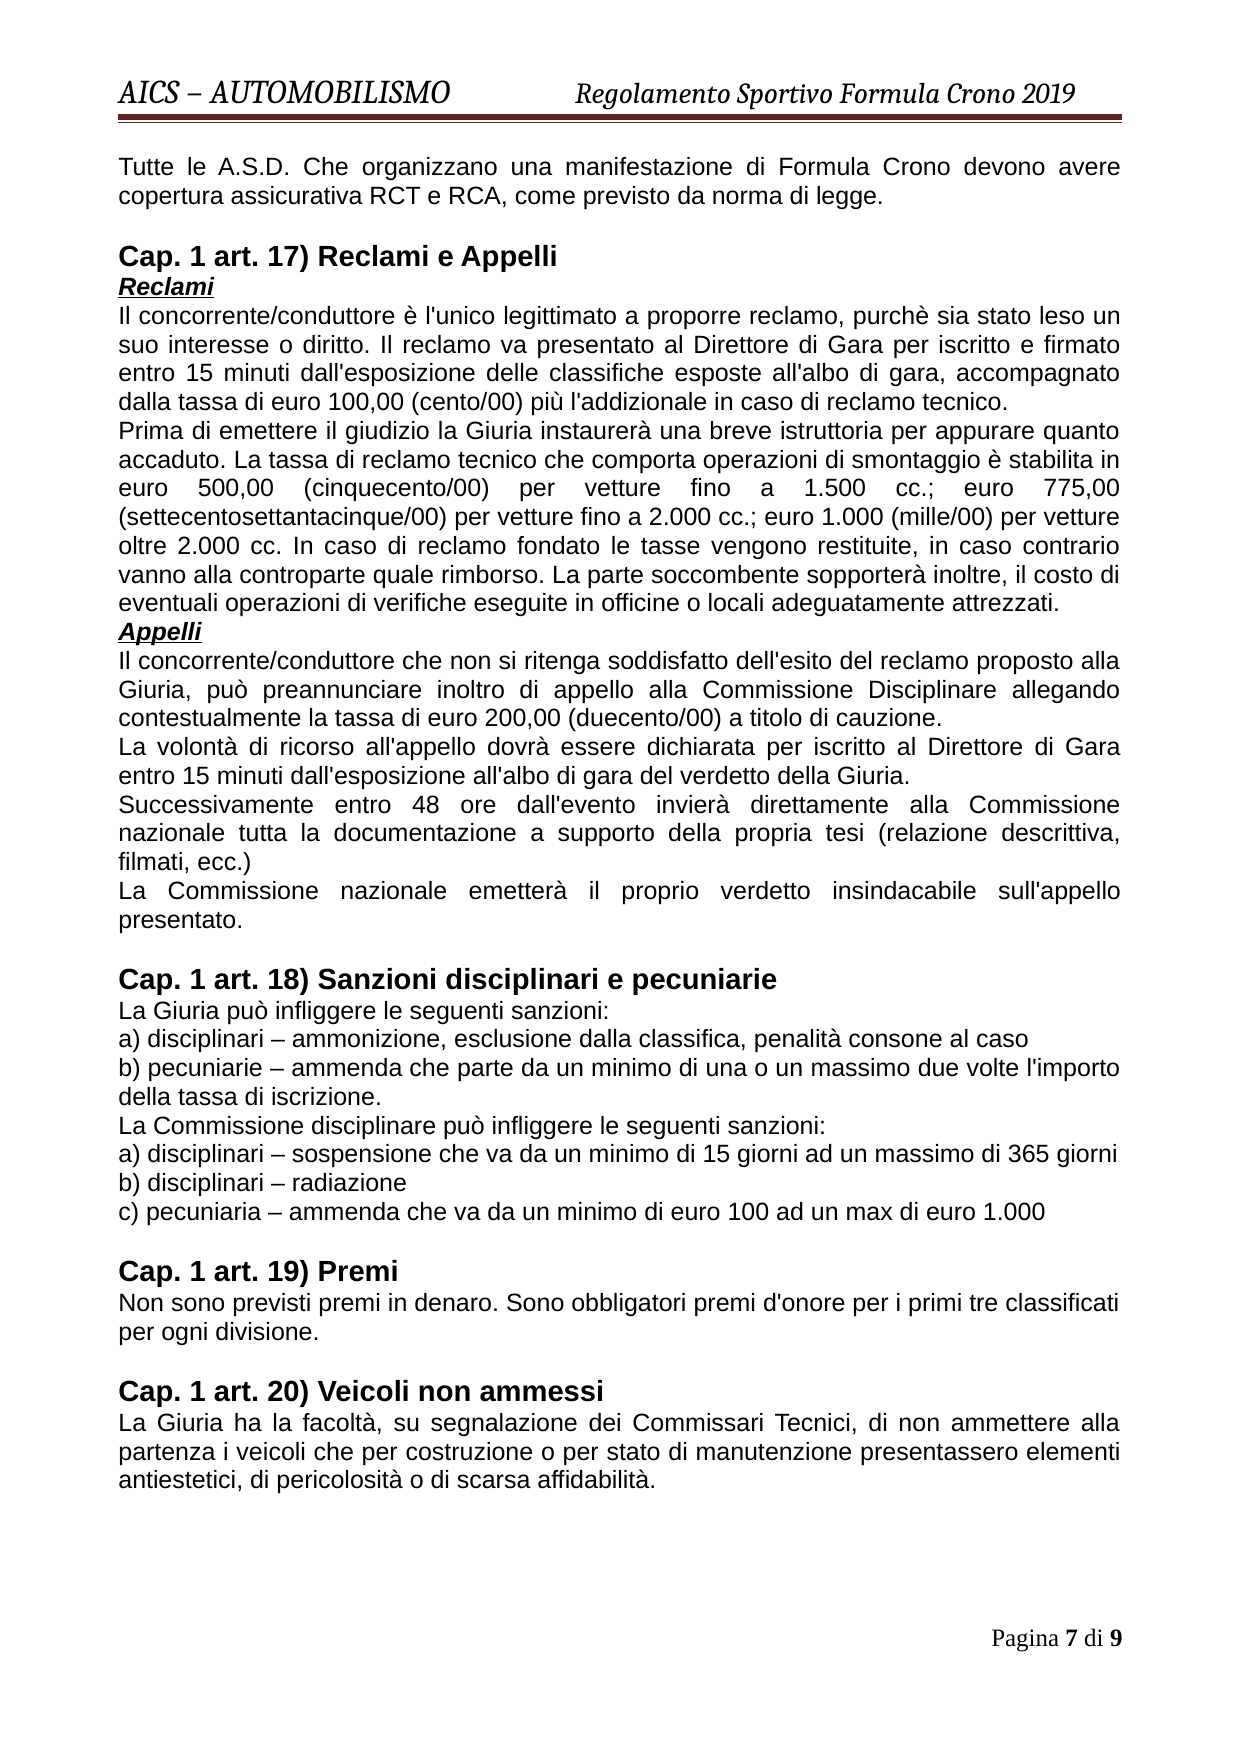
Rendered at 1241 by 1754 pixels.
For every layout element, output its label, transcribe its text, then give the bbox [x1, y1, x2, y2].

text La Commissione disciplinare può infliggere le seguenti sanzioni: [118, 1111, 1122, 1139]
text La volontà di ricorso all'appello dovrà essere dichiarata per iscritto al Direttore di Gara entro 15 minuti dall'esposizione all'albo di gara del verdetto della Giuria. [118, 732, 1122, 789]
text Cap. 1 art. 18) Sanzioni disciplinari e pecuniarie [118, 962, 1122, 996]
text a) disciplinari – ammonizione, esclusione dalla classifica, penalità consone al caso [118, 1024, 1122, 1053]
text b) pecuniarie – ammenda che parte da un minimo di una o un massimo due volte l'importo della tassa di iscrizione. [118, 1053, 1122, 1111]
text Appelli [118, 617, 1122, 646]
text Il concorrente/conduttore che non si ritenga soddisfatto dell'esito del reclamo proposto alla Giuria, può preannunciare inoltro di appello alla Commissione Disciplinare allegando contestualmente la tassa di euro 200,00 (duecento/00) a titolo di cauzione. [118, 646, 1122, 732]
text Prima di emettere il giudizio la Giuria instaurerà una breve istruttoria per appurare quanto accaduto. La tassa di reclamo tecnico che comporta operazioni di smontaggio è stabilita in euro 500,00 (cinquecento/00) per vetture fino a 1.500 cc.; euro 775,00 (settecentosettantacinque/00) per vetture fino a 2.000 cc.; euro 1.000 (mille/00) per vetture oltre 2.000 cc. In caso di reclamo fondato le tasse vengono restituite, in caso contrario vanno alla controparte quale rimborso. La parte soccombente sopporterà inoltre, il costo di eventuali operazioni di verifiche eseguite in officine o locali adeguatamente attrezzati. [118, 416, 1122, 617]
text Cap. 1 art. 19) Premi [118, 1254, 1122, 1288]
text b) disciplinari – radiazione [118, 1168, 1122, 1197]
text c) pecuniaria – ammenda che va da un minimo di euro 100 ad un max di euro 1.000 [118, 1197, 1122, 1226]
text Cap. 1 art. 17) Reclami e Appelli [118, 238, 1122, 272]
text a) disciplinari – sospensione che va da un minimo di 15 giorni ad un massimo di 365 giorni [118, 1139, 1122, 1168]
text Successivamente entro 48 ore dall'evento invierà direttamente alla Commissione nazionale tutta la documentazione a supporto della propria tesi (relazione descrittiva, filmati, ecc.) [118, 789, 1122, 876]
text La Giuria può infliggere le seguenti sanzioni: [118, 996, 1122, 1024]
text Il concorrente/conduttore è l'unico legittimato a proporre reclamo, purchè sia stato leso un suo interesse o diritto. Il reclamo va presentato al Direttore di Gara per iscritto e firmato entro 15 minuti dall'esposizione delle classifiche esposte all'albo di gara, accompagnato dalla tassa di euro 100,00 (cento/00) più l'addizionale in caso di reclamo tecnico. [118, 301, 1122, 416]
text Tutte le A.S.D. Che organizzano una manifestazione di Formula Crono devono avere copertura assicurativa RCT e RCA, come previsto da norma di legge. [118, 152, 1122, 210]
text Reclami [118, 272, 1122, 301]
text Non sono previsti premi in denaro. Sono obbligatori premi d'onore per i primi tre classificati per ogni divisione. [118, 1288, 1122, 1345]
text Cap. 1 art. 20) Veicoli non ammessi [118, 1374, 1122, 1408]
text La Giuria ha la facoltà, su segnalazione dei Commissari Tecnici, di non ammettere alla partenza i veicoli che per costruzione o per stato di manutenzione presentassero elementi antiestetici, di pericolosità o di scarsa affidabilità. [118, 1408, 1122, 1494]
text La Commissione nazionale emetterà il proprio verdetto insindacabile sull'appello presentato. [118, 876, 1122, 933]
